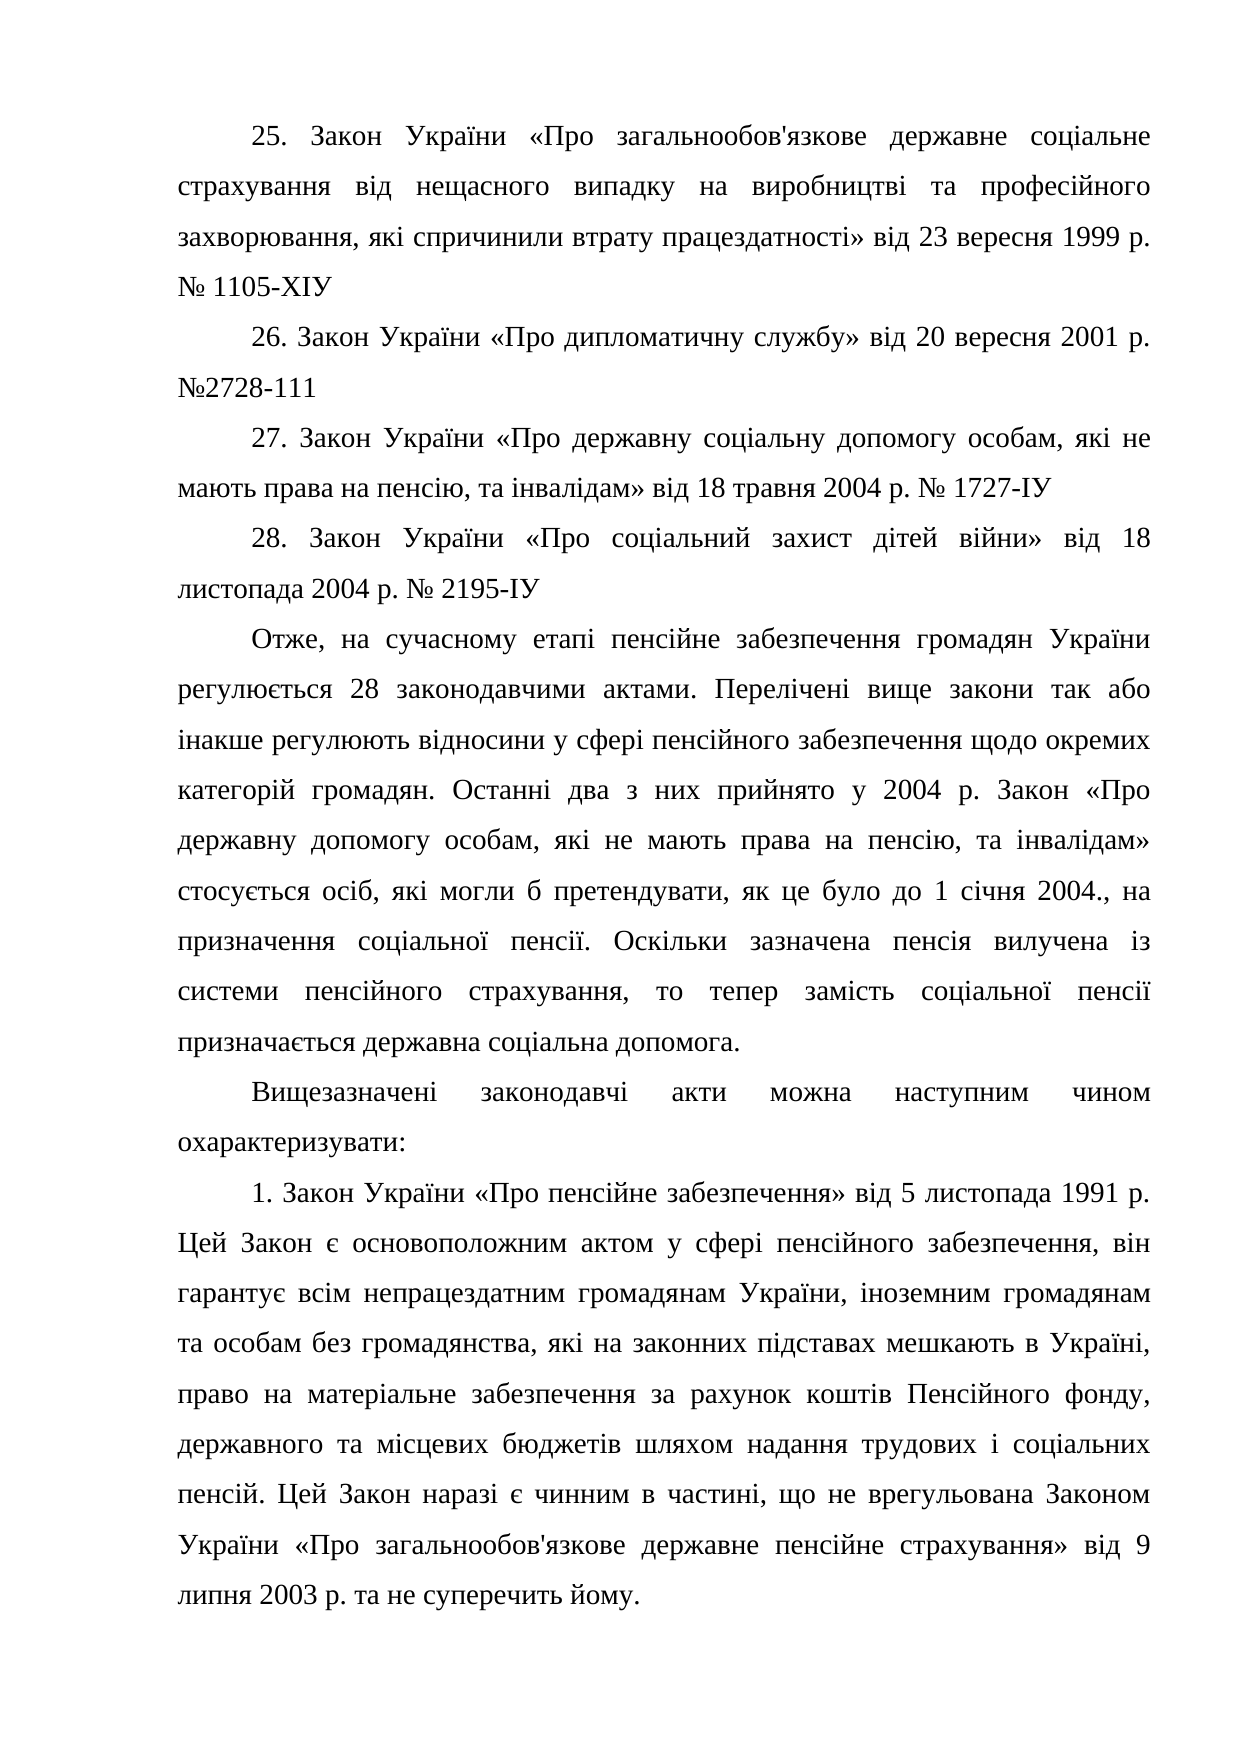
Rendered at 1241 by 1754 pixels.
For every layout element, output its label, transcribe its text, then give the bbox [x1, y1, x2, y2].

text 26. Закон України «Про дипломатичну службу» від 20 вересня 2001 р. №2728-111 [177, 319, 1152, 403]
text 28. Закон України «Про соціальний захист дітей війни» від 18 листопада 2004 р. № 2195-ІУ [177, 521, 1152, 604]
text 1. Закон України «Про пенсійне забезпечення» від 5 листопада 1991 р. Цей Закон є основоположним актом у сфері пенсійного забезпечення, він гарантує всім непрацездатним громадянам України, іноземним громадянам та особам без громадянства, які на законних підставах мешкають в Україні, право на матеріальне забезпечення за рахунок коштів Пенсійного фонду, державного та місцевих бюджетів шляхом надання трудових і соціальних пенсій. Цей Закон наразі є чинним в частині, що не врегульована Законом України «Про загальнообов'язкове державне пенсійне страхування» від 9 липня 2003 р. та не суперечить йому. [177, 1175, 1152, 1611]
text 25. Закон України «Про загальнообов'язкове державне соціальне страхування від нещасного випадку на виробництві та професійного захворювання, які спричинили втрату працездатності» від 23 вересня 1999 р. № 1105-ХІУ [177, 118, 1152, 303]
text Вищезазначені законодавчі акти можна наступним чином охарактеризувати: [177, 1074, 1152, 1158]
text Отже, на сучасному етапі пенсійне забезпечення громадян України регулюється 28 законодавчими актами. Перелічені вище закони так або інакше регулюють відносини у сфері пенсійного забезпечення щодо окремих категорій громадян. Останні два з них прийнято у 2004 р. Закон «Про державну допомогу особам, які не мають права на пенсію, та інвалідам» стосується осіб, які могли б претендувати, як це було до 1 січня 2004., на призначення соціальної пенсії. Оскільки зазначена пенсія вилучена із системи пенсійного страхування, то тепер замість соціальної пенсії призначається державна соціальна допомога. [177, 621, 1152, 1057]
text 27. Закон України «Про державну соціальну допомогу особам, які не мають права на пенсію, та інвалідам» від 18 травня 2004 р. № 1727-ІУ [177, 420, 1152, 504]
